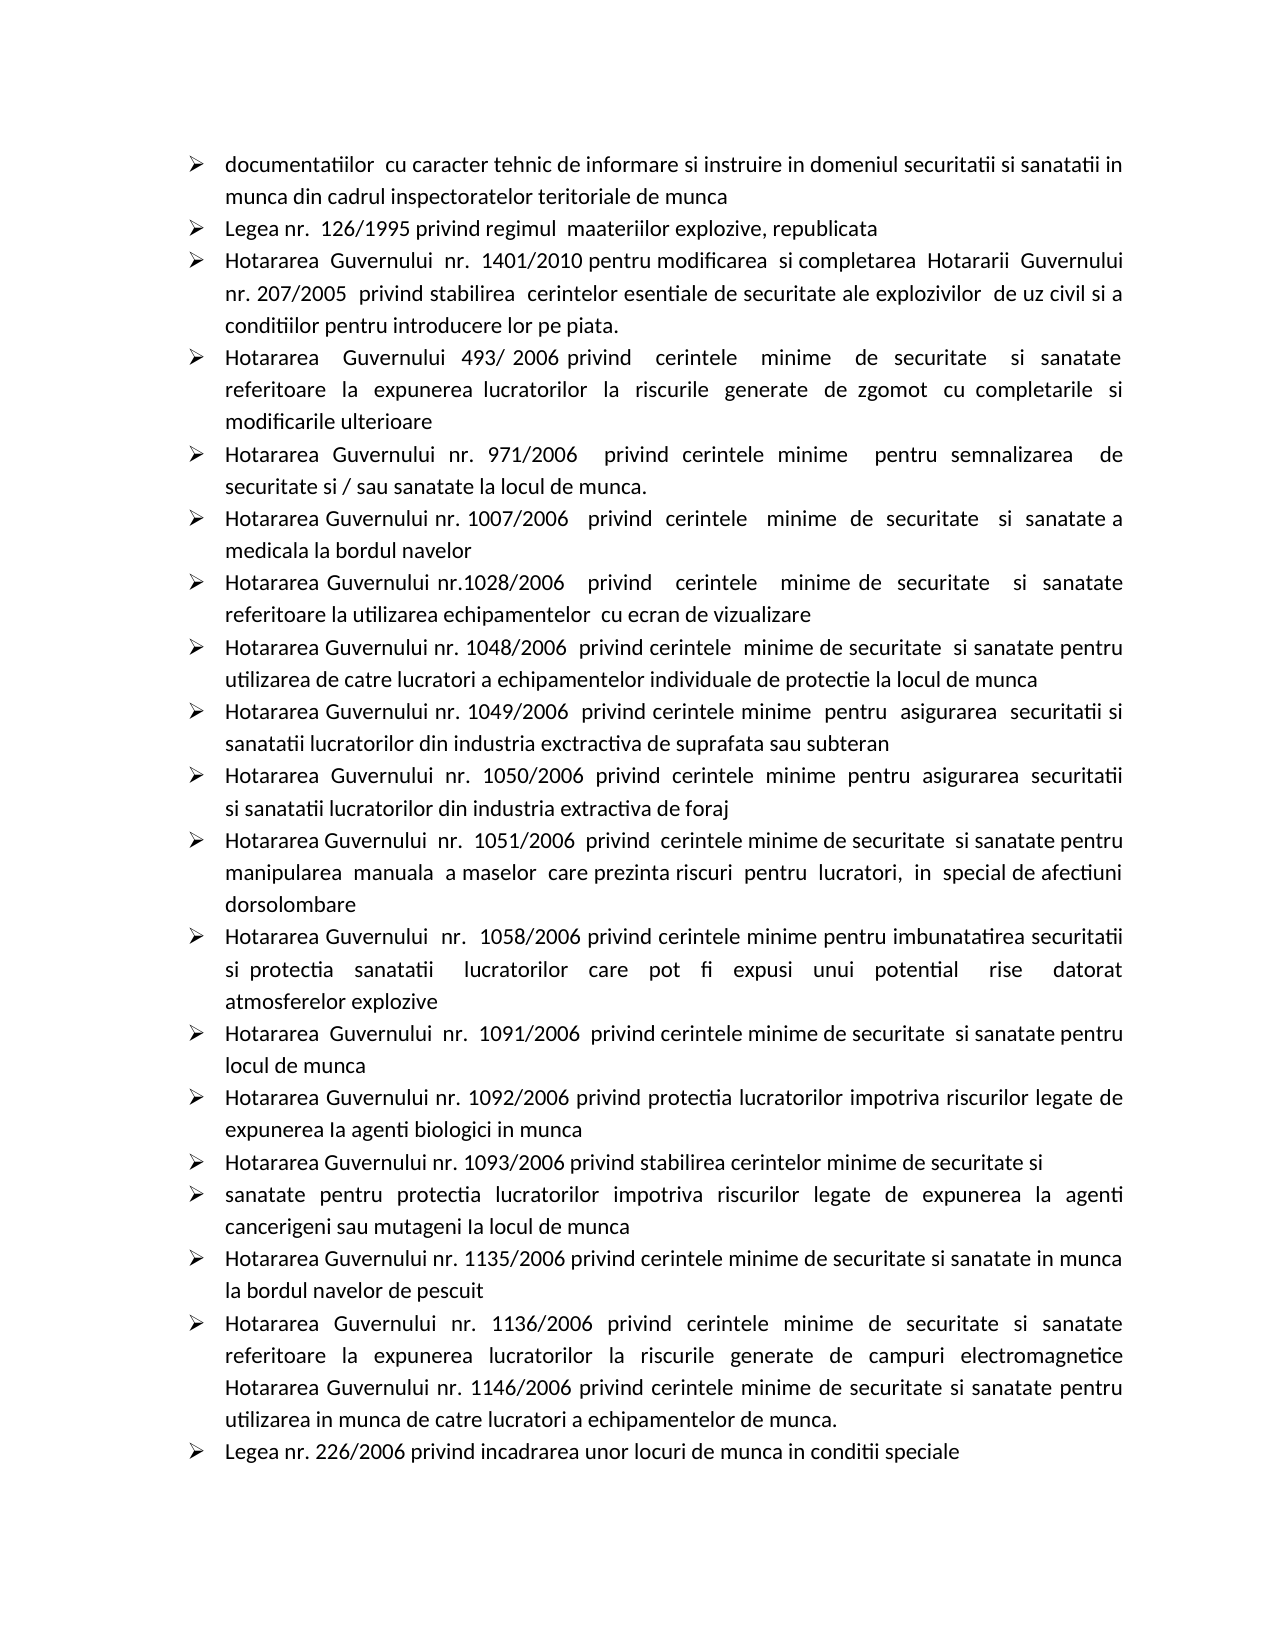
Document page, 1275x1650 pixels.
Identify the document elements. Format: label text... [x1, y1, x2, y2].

list Hotararea Guvernului nr. 1401/2010 pentru modificarea si completarea Hotararii Guvernului nr. 207/2005 privind stabilirea cerintelor esentiale de securitate ale explozivilor de uz civil si a conditiilor pentru introducere lor pe piata. [187, 247, 1125, 339]
list Legea nr. 226/2006 privind incadrarea unor locuri de munca in conditii speciale [187, 1437, 1125, 1466]
list Hotararea Guvernului nr. 1048/2006 privind cerintele minime de securitate si sanatate pentru utilizarea de catre lucratori a echipamentelor individuale de protectie la locul de munca [187, 633, 1125, 693]
list Hotararea Guvernului nr.1028/2006 privind cerintele minime de securitate si sanatate referitoare la utilizarea echipamentelor cu ecran de vizualizare [187, 568, 1125, 629]
list Hotararea Guvernului nr. 1092/2006 privind protectia lucratorilor impotriva riscurilor legate de expunerea Ia agenti biologici in munca [187, 1083, 1125, 1144]
list Hotararea Guvernului nr. 1093/2006 privind stabilirea cerintelor minime de securitate si [187, 1148, 1125, 1176]
list sanatate pentru protectia lucratorilor impotriva riscurilor legate de expunerea la agenti cancerigeni sau mutageni Ia locul de munca [187, 1180, 1125, 1240]
list Hotararea Guvernului nr. 971/2006 privind cerintele minime pentru semnalizarea de securitate si / sau sanatate la locul de munca. [187, 440, 1125, 500]
list Hotararea Guvernului nr. 1007/2006 privind cerintele minime de securitate si sanatate a medicala la bordul navelor [187, 504, 1125, 564]
list Hotararea Guvernului nr. 1050/2006 privind cerintele minime pentru asigurarea securitatii si sanatatii lucratorilor din industria extractiva de foraj [187, 762, 1125, 822]
list Hotararea Guvernului nr. 1135/2006 privind cerintele minime de securitate si sanatate in munca la bordul navelor de pescuit [187, 1244, 1125, 1304]
list Hotararea Guvernului nr. 1091/2006 privind cerintele minime de securitate si sanatate pentru locul de munca [187, 1019, 1125, 1079]
list documentatiilor cu caracter tehnic de informare si instruire in domeniul securitatii si sanatatii in munca din cadrul inspectoratelor teritoriale de munca [187, 150, 1125, 210]
list Hotararea Guvernului nr. 1058/2006 privind cerintele minime pentru imbunatatirea securitatii si protectia sanatatii lucratorilor care pot fi expusi unui potential rise datorat atmosferelor explozive [187, 922, 1125, 1015]
list Hotararea Guvernului 493/ 2006 privind cerintele minime de securitate si sanatate referitoare la expunerea lucratorilor la riscurile generate de zgomot cu completarile si modificarile ulterioare [187, 343, 1125, 436]
list Legea nr. 126/1995 privind regimul maateriilor explozive, republicata [187, 214, 1125, 242]
list Hotararea Guvernului nr. 1136/2006 privind cerintele minime de securitate si sanatate referitoare la expunerea lucratorilor la riscurile generate de campuri electromagnetice Hotararea Guvernului nr. 1146/2006 privind cerintele minime de securitate si sanatate pentru utilizarea in munca de catre lucratori a echipamentelor de munca. [187, 1309, 1125, 1433]
list Hotararea Guvernului nr. 1051/2006 privind cerintele minime de securitate si sanatate pentru manipularea manuala a maselor care prezinta riscuri pentru lucratori, in special de afectiuni dorsolombare [187, 826, 1125, 918]
list Hotararea Guvernului nr. 1049/2006 privind cerintele minime pentru asigurarea securitatii si sanatatii lucratorilor din industria exctractiva de suprafata sau subteran [187, 697, 1125, 757]
